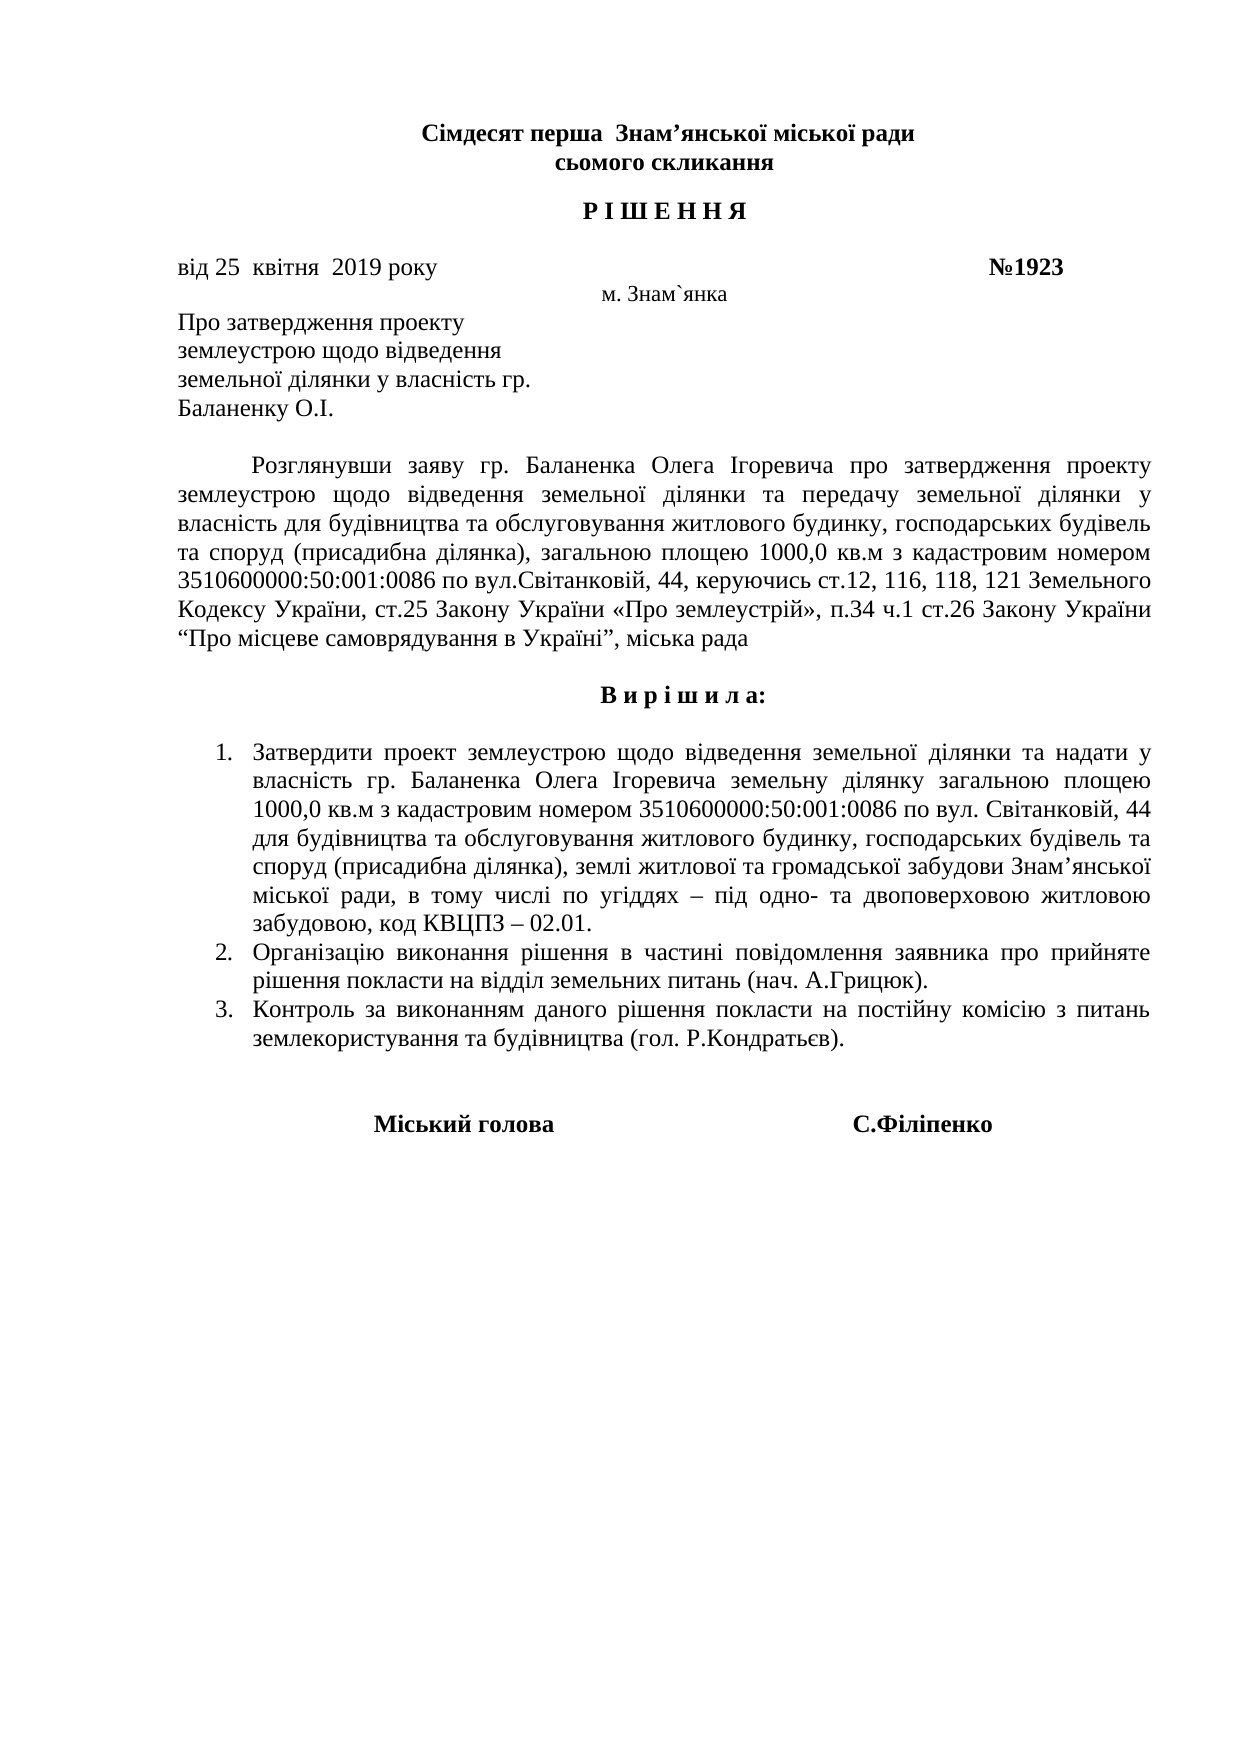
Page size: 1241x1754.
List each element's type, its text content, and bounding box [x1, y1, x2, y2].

text Міський голова С.Філіпенко [215, 1109, 1152, 1138]
text Про затвердження проекту землеустрою щодо відведення земельної ділянки у власність гр. Баланенку О.І. [177, 307, 589, 422]
list Організацію виконання рішення в частині повідомлення заявника про прийняте рішення покласти на відділ земельних питань (нач. А.Грицюк). [215, 937, 1152, 994]
list Контроль за виконанням даного рішення покласти на постійну комісію з питань землекористування та будівництва (гол. Р.Кондратьєв). [215, 994, 1152, 1052]
list Затвердити проект землеустрою щодо відведення земельної ділянки та надати у власність гр. Баланенка Олега Ігоревича земельну ділянку загальною площею 1000,0 кв.м з кадастровим номером 3510600000:50:001:0086 по вул. Світанковій, 44 для будівництва та обслуговування житлового будинку, господарських будівель та споруд (присадибна ділянка), землі житлової та громадської забудови Знам’янської міської ради, в тому числі по угіддях – під одно- та двоповерховою житловою забудовою, код КВЦПЗ – 02.01. [215, 737, 1152, 937]
text від 25 квітня 2019 року №1923 [177, 252, 1152, 280]
text В и р і ш и л а: [215, 680, 1152, 709]
subtitle Р І Ш Е Н Н Я [177, 196, 1152, 225]
text сьомого скликання [177, 147, 1152, 176]
text м. Знам`янка [177, 280, 1152, 307]
text Сімдесят перша Знам’янської міської ради [327, 118, 1152, 147]
text Розглянувши заяву гр. Баланенка Олега Ігоревича про затвердження проекту землеустрою щодо відведення земельної ділянки та передачу земельної ділянки у власність для будівництва та обслуговування житлового будинку, господарських будівель та споруд (присадибна ділянка), загальною площею 1000,0 кв.м з кадастровим номером 3510600000:50:001:0086 по вул.Світанковій, 44, керуючись ст.12, 116, 118, 121 Земельного Кодексу України, ст.25 Закону України «Про землеустрій», п.34 ч.1 ст.26 Закону України “Про місцеве самоврядування в Україні”, міська рада [177, 450, 1152, 652]
